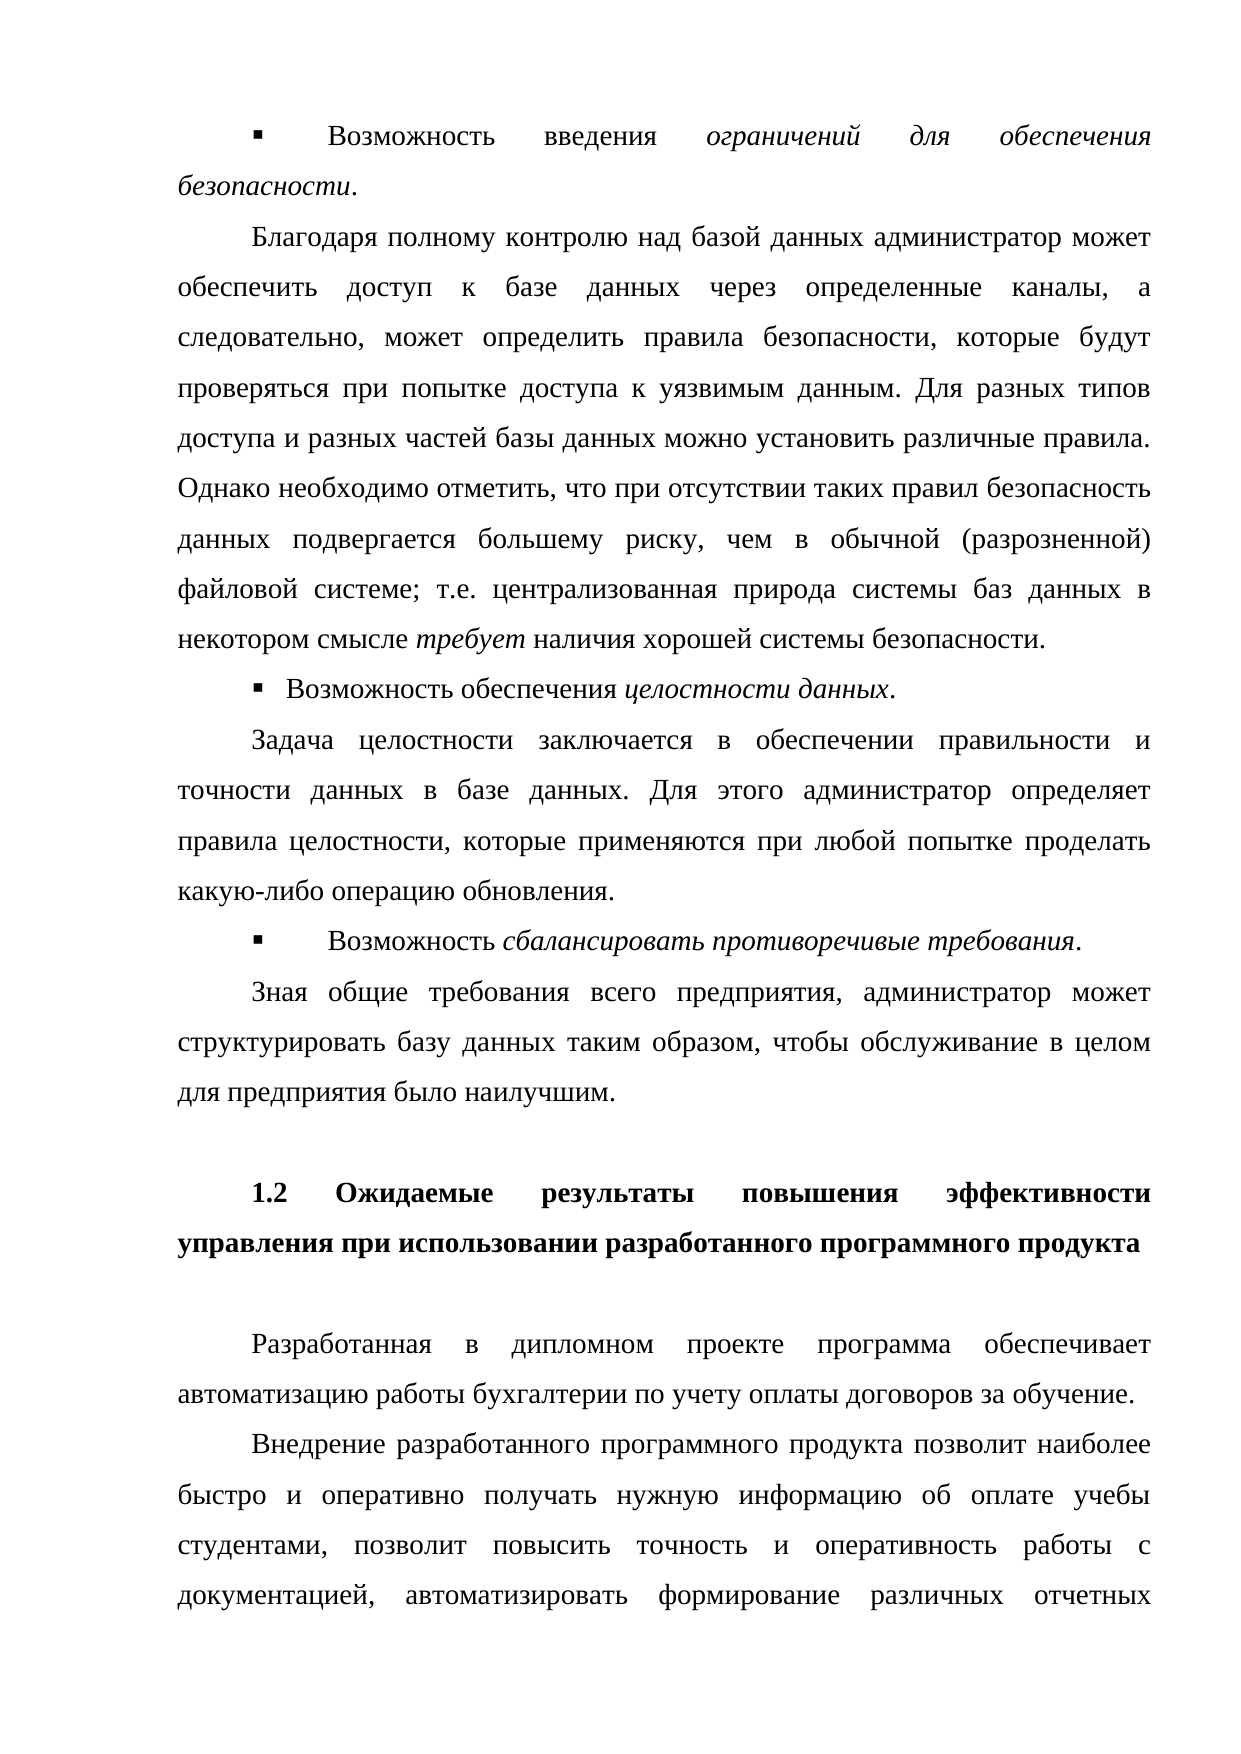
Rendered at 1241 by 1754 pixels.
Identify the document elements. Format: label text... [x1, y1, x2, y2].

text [177, 1427, 1152, 1611]
text Зная общие требования всего предприятия, администратор может структурировать базу данных таким образом, чтобы обслуживание в целом для предприятия было наилучшим. [177, 974, 1152, 1108]
list Возможность сбалансировать противоречивые требования. [177, 923, 1152, 957]
text Разработанная в дипломном проекте программа обеспечивает автоматизацию работы бухгалтерии по учету оплаты договоров за обучение. [177, 1326, 1152, 1410]
text Благодаря полному контролю над базой данных администратор может обеспечить доступ к базе данных через определенные каналы, а следовательно, может определить правила безопасности, которые будут проверяться при попытке доступа к уязвимым данным. Для разных типов доступа и разных частей базы данных можно установить различные правила. Однако необходимо отметить, что при отсутствии таких правил безопасность данных подвергается большему риску, чем в обычной (разрозненной) файловой системе; т.е. централизованная природа системы баз данных в некотором смысле требует наличия хорошей системы безопасности. [177, 219, 1152, 655]
list 1.2 Ожидаемые результаты повышения эффективности управления при использовании разработанного программного продукта [177, 1175, 1152, 1259]
list Возможность введения ограничений для обеспечения безопасности. [177, 118, 1152, 202]
list Возможность обеспечения целостности данных. [177, 672, 1152, 705]
text Задача целостности заключается в обеспечении правильности и точности данных в базе данных. Для этого администратор определяет правила целостности, которые применяются при любой попытке проделать какую-либо операцию обновления. [177, 722, 1152, 907]
